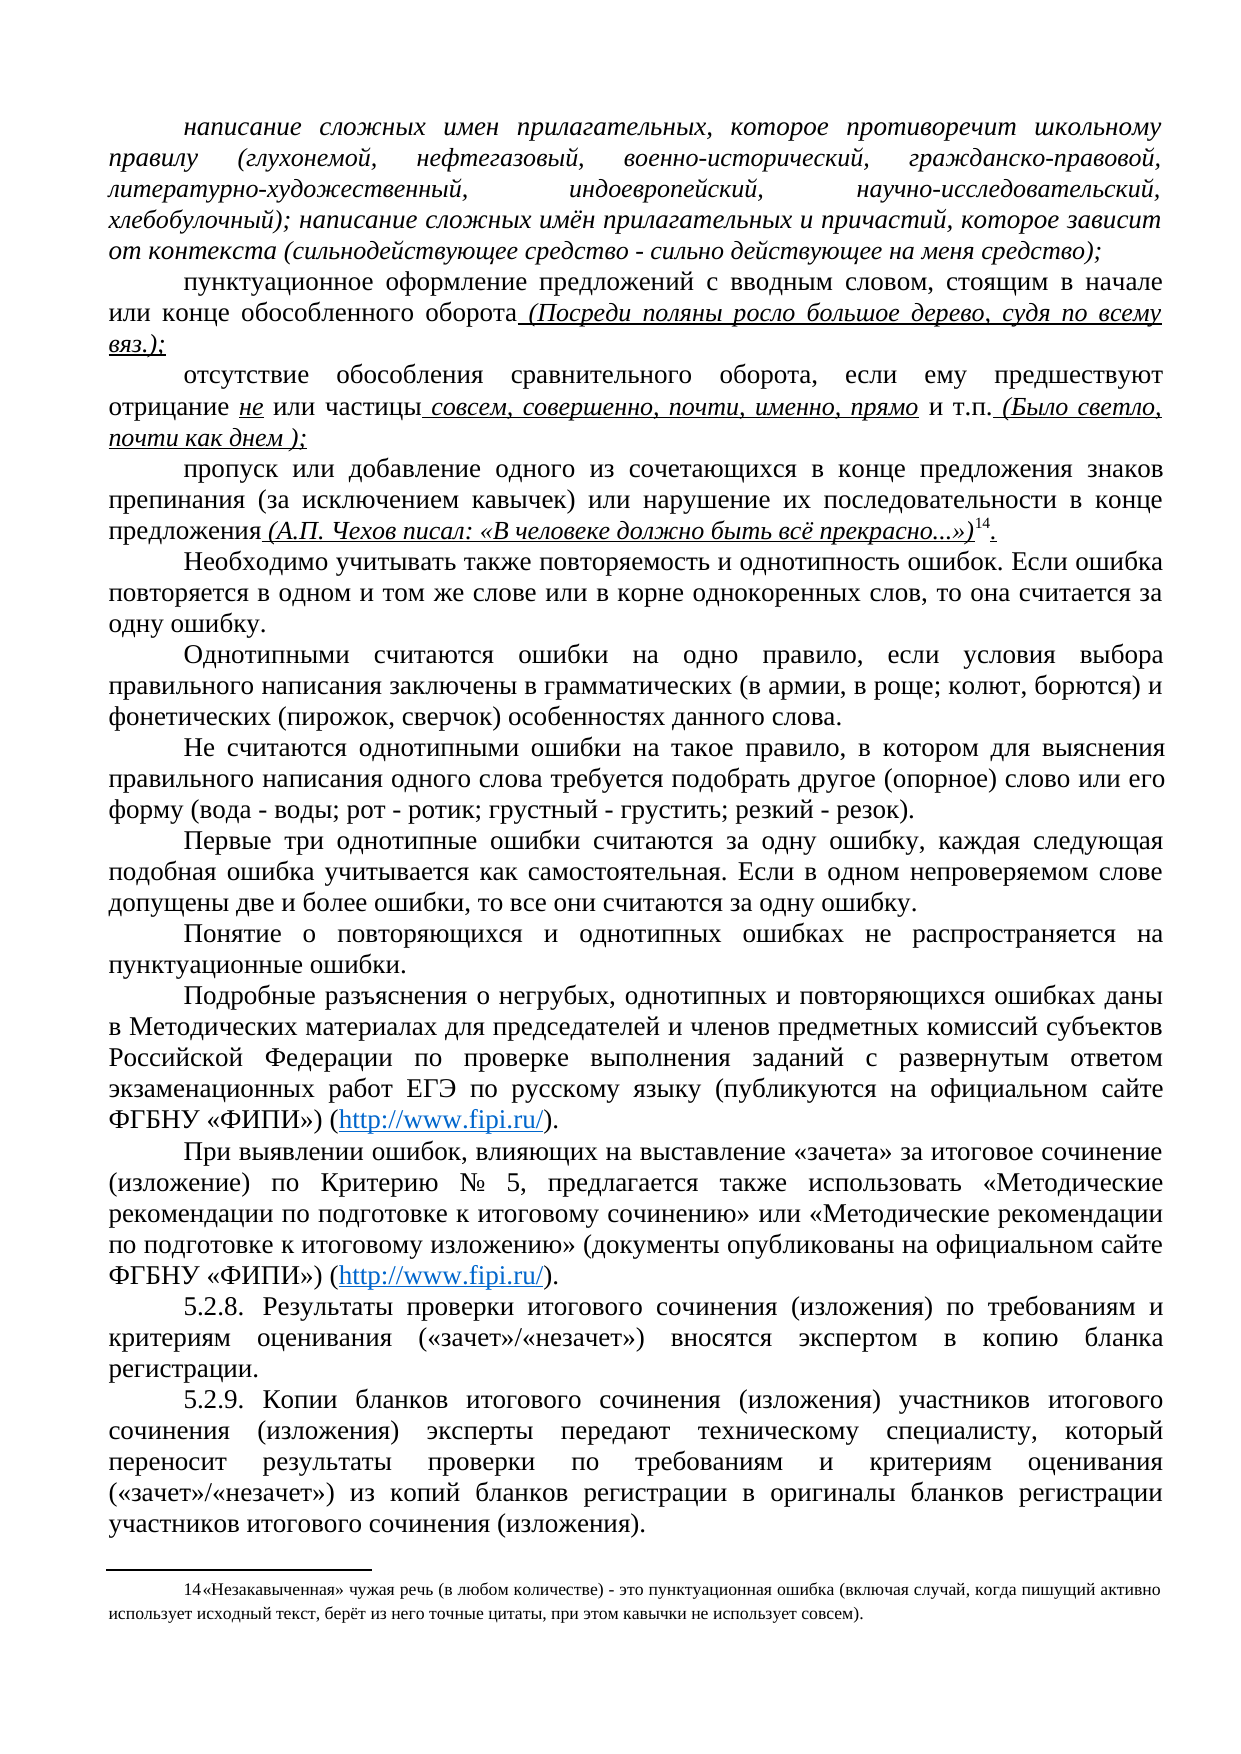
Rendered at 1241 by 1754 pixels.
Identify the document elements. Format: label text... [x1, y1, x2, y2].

text Однотипными считаются ошибки на одно правило, если условия выбора правильного написания заключены в грамматических (в армии, в роще; колют, борются) и фонетических (пирожок, сверчок) особенностях данного слова. [108, 638, 1164, 732]
text Понятие о повторяющихся и однотипных ошибках не распространяется на пунктуационные ошибки. [108, 918, 1164, 980]
text Подробные разъяснения о негрубых, однотипных и повторяющихся ошибках даны в Методических материалах для председателей и членов предметных комиссий субъектов Российской Федерации по проверке выполнения заданий с развернутым ответом экзаменационных работ ЕГЭ по русскому языку (публикуются на официальном сайте ФГБНУ «ФИПИ») (http://www.fipi.ru/). [108, 980, 1164, 1135]
text хлебобулочный); написание сложных имён прилагательных и причастий, которое зависит от контекста (сильнодействующее средство - сильно действующее на меня средство); [108, 204, 1164, 266]
text пунктуационное оформление предложений с вводным словом, стоящим в начале или конце обособленного оборота (Посреди поляны росло большое дерево, судя по всему вяз.); [108, 266, 1164, 359]
list Результаты проверки итогового сочинения (изложения) по требованиям и критериям оценивания («зачет»/«незачет») вносятся экспертом в копию бланка регистрации. [108, 1290, 1164, 1383]
list Копии бланков итогового сочинения (изложения) участников итогового сочинения (изложения) эксперты передают техническому специалисту, который переносит результаты проверки по требованиям и критериям оценивания («зачет»/«незачет») из копий бланков регистрации в оригиналы бланков регистрации участников итогового сочинения (изложения). [108, 1383, 1164, 1539]
text пропуск или добавление одного из сочетающихся в конце предложения знаков препинания (за исключением кавычек) или нарушение их последовательности в конце предложения (А.П. Чехов писал: «В человеке должно быть всё прекрасно...»). [108, 452, 1164, 545]
text написание сложных имен прилагательных, которое противоречит школьному правилу (глухонемой, нефтегазовый, военно-исторический, гражданско-правовой, литературно-художественный, индоевропейский, научно-исследовательский, [108, 111, 1164, 204]
text При выявлении ошибок, влияющих на выставление «зачета» за итоговое сочинение (изложение) по Критерию № 5, предлагается также использовать «Методические рекомендации по подготовке к итоговому сочинению» или «Методические рекомендации по подготовке к итоговому изложению» (документы опубликованы на официальном сайте ФГБНУ «ФИПИ») (http://www.fipi.ru/). [108, 1135, 1164, 1290]
text Необходимо учитывать также повторяемость и однотипность ошибок. Если ошибка повторяется в одном и том же слове или в корне однокоренных слов, то она считается за одну ошибку. [108, 545, 1164, 638]
text Первые три однотипные ошибки считаются за одну ошибку, каждая следующая подобная ошибка учитывается как самостоятельная. Если в одном непроверяемом слове допущены две и более ошибки, то все они считаются за одну ошибку. [108, 825, 1164, 918]
text Не считаются однотипными ошибки на такое правило, в котором для выяснения правильного написания одного слова требуется подобрать другое (опорное) слово или его форму (вода - воды; рот - ротик; грустный - грустить; резкий - резок). [108, 732, 1167, 825]
text отсутствие обособления сравнительного оборота, если ему предшествуют отрицание не или частицы совсем, совершенно, почти, именно, прямо и т.п. (Было светло, почти как днем ); [108, 359, 1164, 452]
